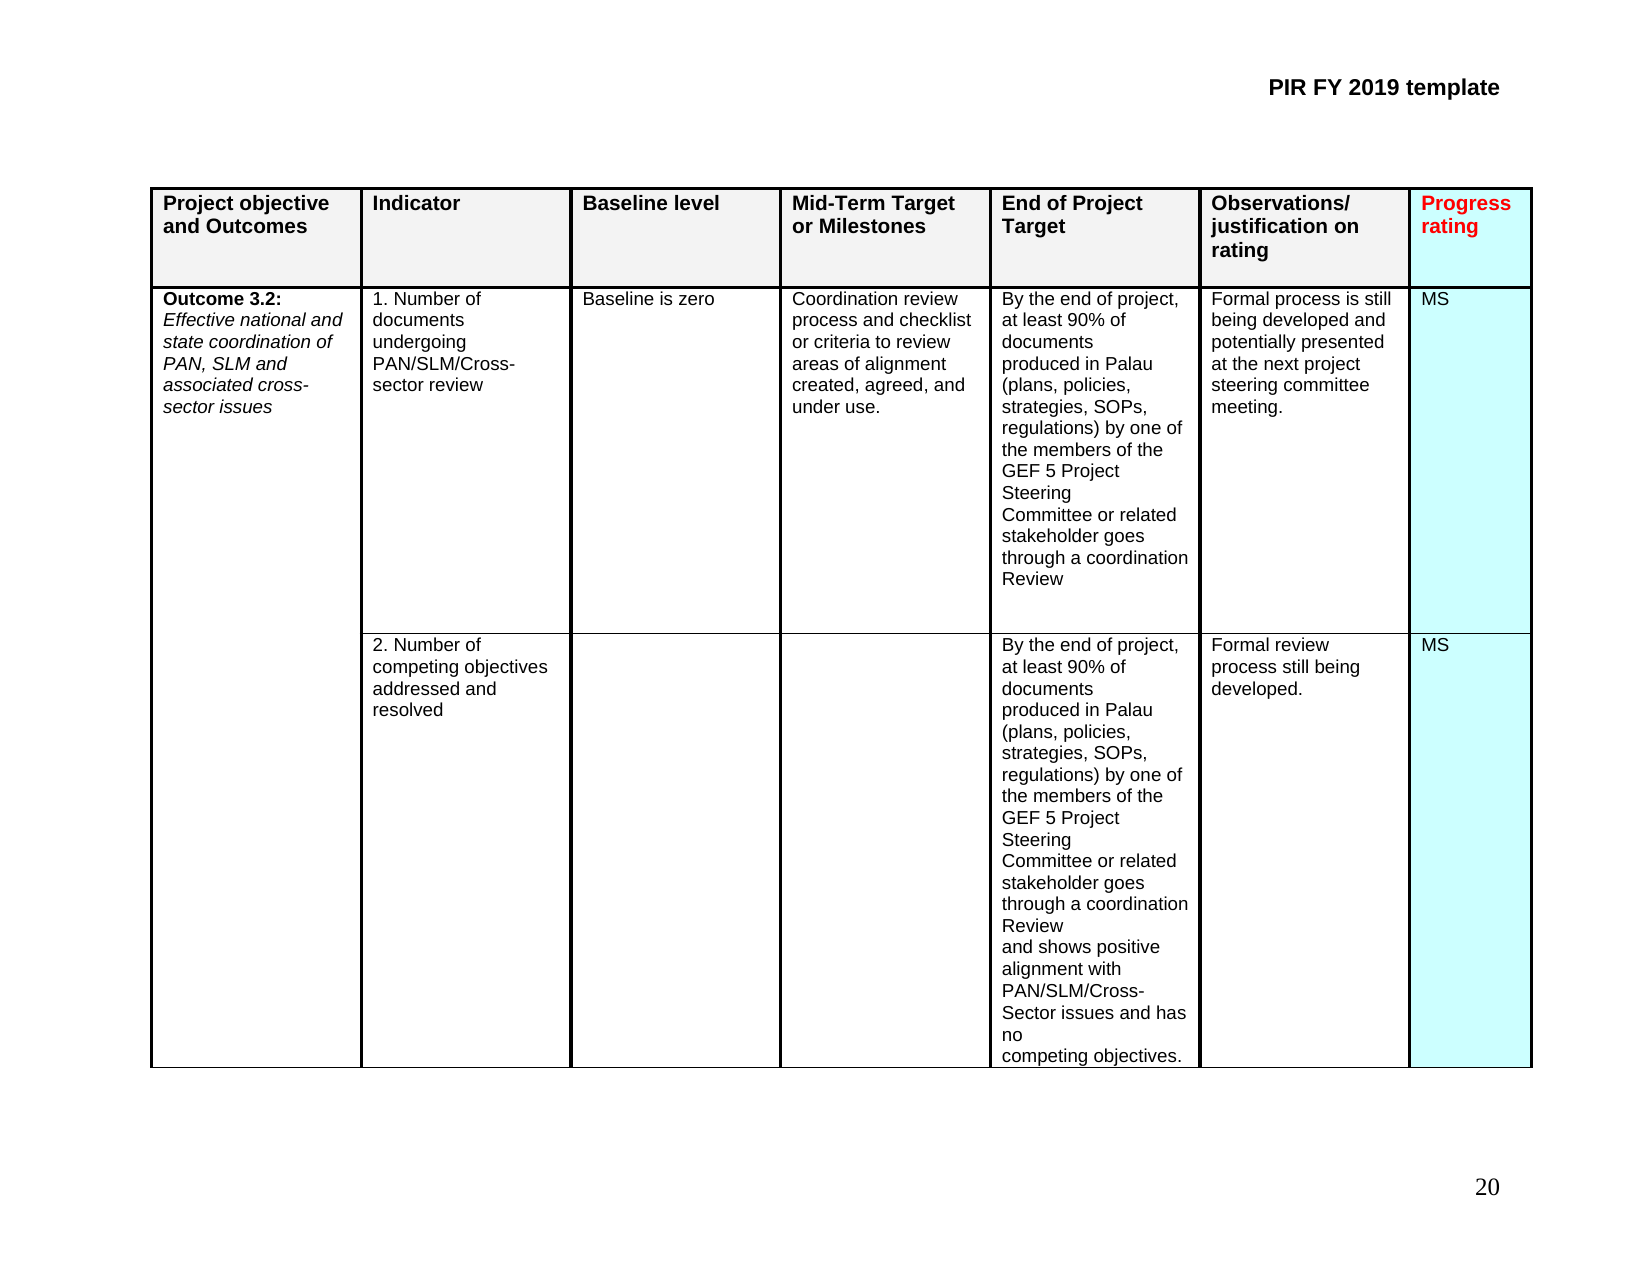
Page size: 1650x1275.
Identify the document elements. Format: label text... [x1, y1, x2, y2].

table_cell Formal process is still being developed and potentially presented at the next project steering committee meeting. [1202, 289, 1408, 633]
table_cell 1. Number of documents undergoing PAN/SLM/Cross-sector review [363, 289, 569, 633]
table_header Project objective and Outcomes [153, 190, 360, 286]
table_header Progress rating [1411, 190, 1530, 286]
table_cell By the end of project, at least 90% of documents produced in Palau (plans, policies, strategies, SOPs, regulations) by one of the members of the GEF 5 Project Steering Committee or related stakeholder goes through a coordination Review and shows positive alignment with PAN/SLM/Cross‐Sector issues and has no competing objectives. [992, 634, 1198, 1067]
table_header Indicator [363, 190, 569, 286]
table_cell [782, 634, 989, 1067]
table_cell By the end of project, at least 90% of documents produced in Palau (plans, policies, strategies, SOPs, regulations) by one of the members of the GEF 5 Project Steering Committee or related stakeholder goes through a coordination Review [992, 289, 1198, 633]
table_header End of Project Target [992, 190, 1198, 286]
table_cell Coordination review process and checklist or criteria to review areas of alignment created, agreed, and under use. [782, 289, 989, 633]
table_cell 2. Number of competing objectives addressed and resolved [363, 634, 569, 1067]
table_cell MS [1411, 634, 1530, 1067]
table_header Baseline level [573, 190, 779, 286]
table_header Observations/ justification on rating [1202, 190, 1408, 286]
table_cell Outcome 3.2: Effective national and state coordination of PAN, SLM and associated cross-sector issues [153, 289, 360, 1067]
table_cell [573, 634, 779, 1067]
table_cell MS [1411, 289, 1530, 633]
table_header Mid-Term Target or Milestones [782, 190, 989, 286]
table_cell Formal review process still being developed. [1202, 634, 1408, 1067]
table_cell Baseline is zero [573, 289, 779, 633]
